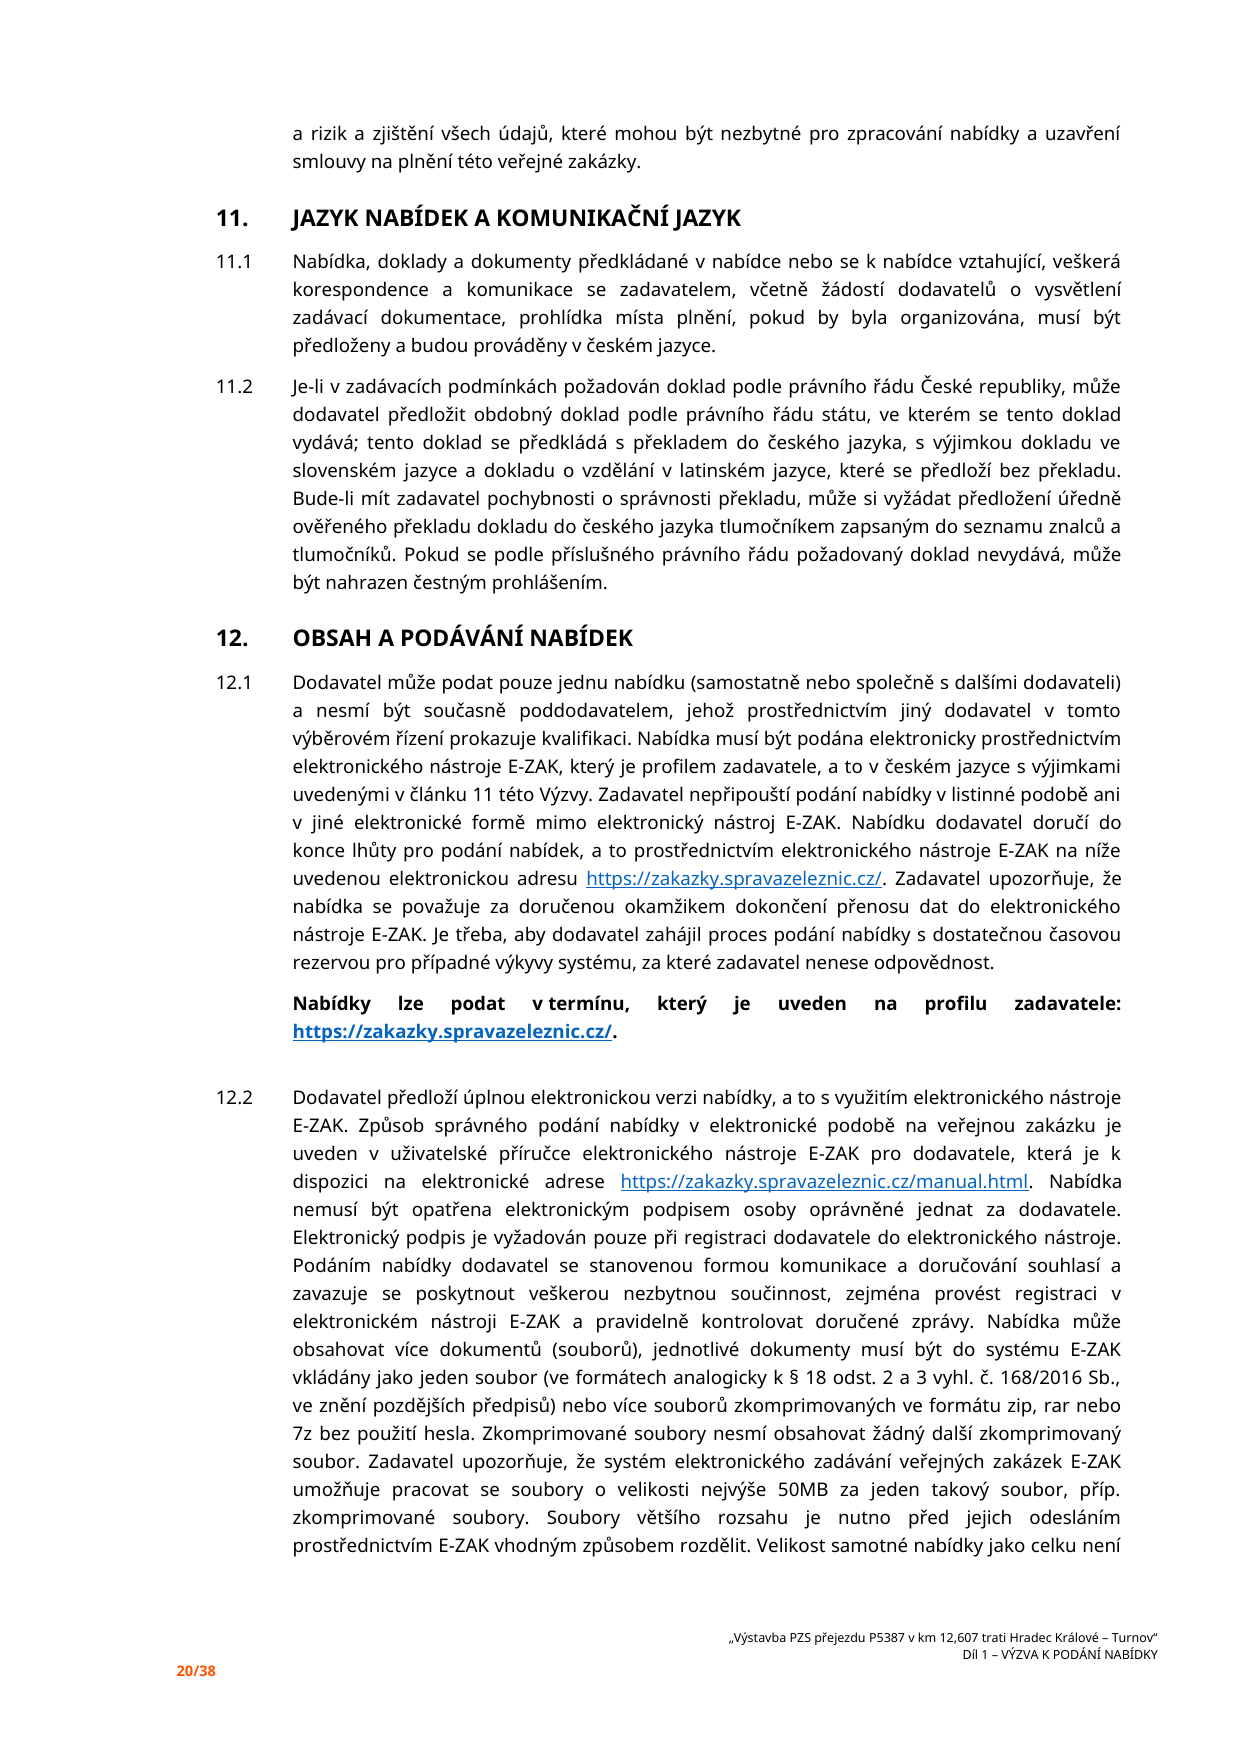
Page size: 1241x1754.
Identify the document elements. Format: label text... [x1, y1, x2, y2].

text OBSAH A PODÁVÁNÍ NABÍDEK [216, 622, 1122, 653]
text Nabídka, doklady a dokumenty předkládané v nabídce nebo se k nabídce vztahující, veškerá korespondence a komunikace se zadavatelem, včetně žádostí dodavatelů o vysvětlení zadávací dokumentace, prohlídka místa plnění, pokud by byla organizována, musí být předloženy a budou prováděny v českém jazyce. [216, 248, 1122, 358]
text Nabídky lze podat v termínu, který je uveden na profilu zadavatele: https://zakazky.spravazeleznic.cz/. [292, 990, 1122, 1043]
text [216, 121, 1122, 174]
text Je-li v zadávacích podmínkách požadován doklad podle právního řádu České republiky, může dodavatel předložit obdobný doklad podle právního řádu státu, ve kterém se tento doklad vydává; tento doklad se předkládá s překladem do českého jazyka, s výjimkou dokladu ve slovenském jazyce a dokladu o vzdělání v latinském jazyce, které se předloží bez překladu. Bude-li mít zadavatel pochybnosti o správnosti překladu, může si vyžádat předložení úředně ověřeného překladu dokladu do českého jazyka tlumočníkem zapsaným do seznamu znalců a tlumočníků. Pokud se podle příslušného právního řádu požadovaný doklad nevydává, může být nahrazen čestným prohlášením. [216, 373, 1122, 595]
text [216, 1084, 1122, 1558]
text JAZYK NABÍDEK A KOMUNIKAČNÍ JAZYK [216, 202, 1122, 233]
text Dodavatel může podat pouze jednu nabídku (samostatně nebo společně s dalšími dodavateli) a nesmí být současně poddodavatelem, jehož prostřednictvím jiný dodavatel v tomto výběrovém řízení prokazuje kvalifikaci. Nabídka musí být podána elektronicky prostřednictvím elektronického nástroje E-ZAK, který je profilem zadavatele, a to v českém jazyce s výjimkami uvedenými v článku 11 této Výzvy. Zadavatel nepřipouští podání nabídky v listinné podobě ani v jiné elektronické formě mimo elektronický nástroj E-ZAK. Nabídku dodavatel doručí do konce lhůty pro podání nabídek, a to prostřednictvím elektronického nástroje E-ZAK na níže uvedenou elektronickou adresu https://zakazky.spravazeleznic.cz/. Zadavatel upozorňuje, že nabídka se považuje za doručenou okamžikem dokončení přenosu dat do elektronického nástroje E-ZAK. Je třeba, aby dodavatel zahájil proces podání nabídky s dostatečnou časovou rezervou pro případné výkyvy systému, za které zadavatel nenese odpovědnost. [216, 669, 1122, 975]
